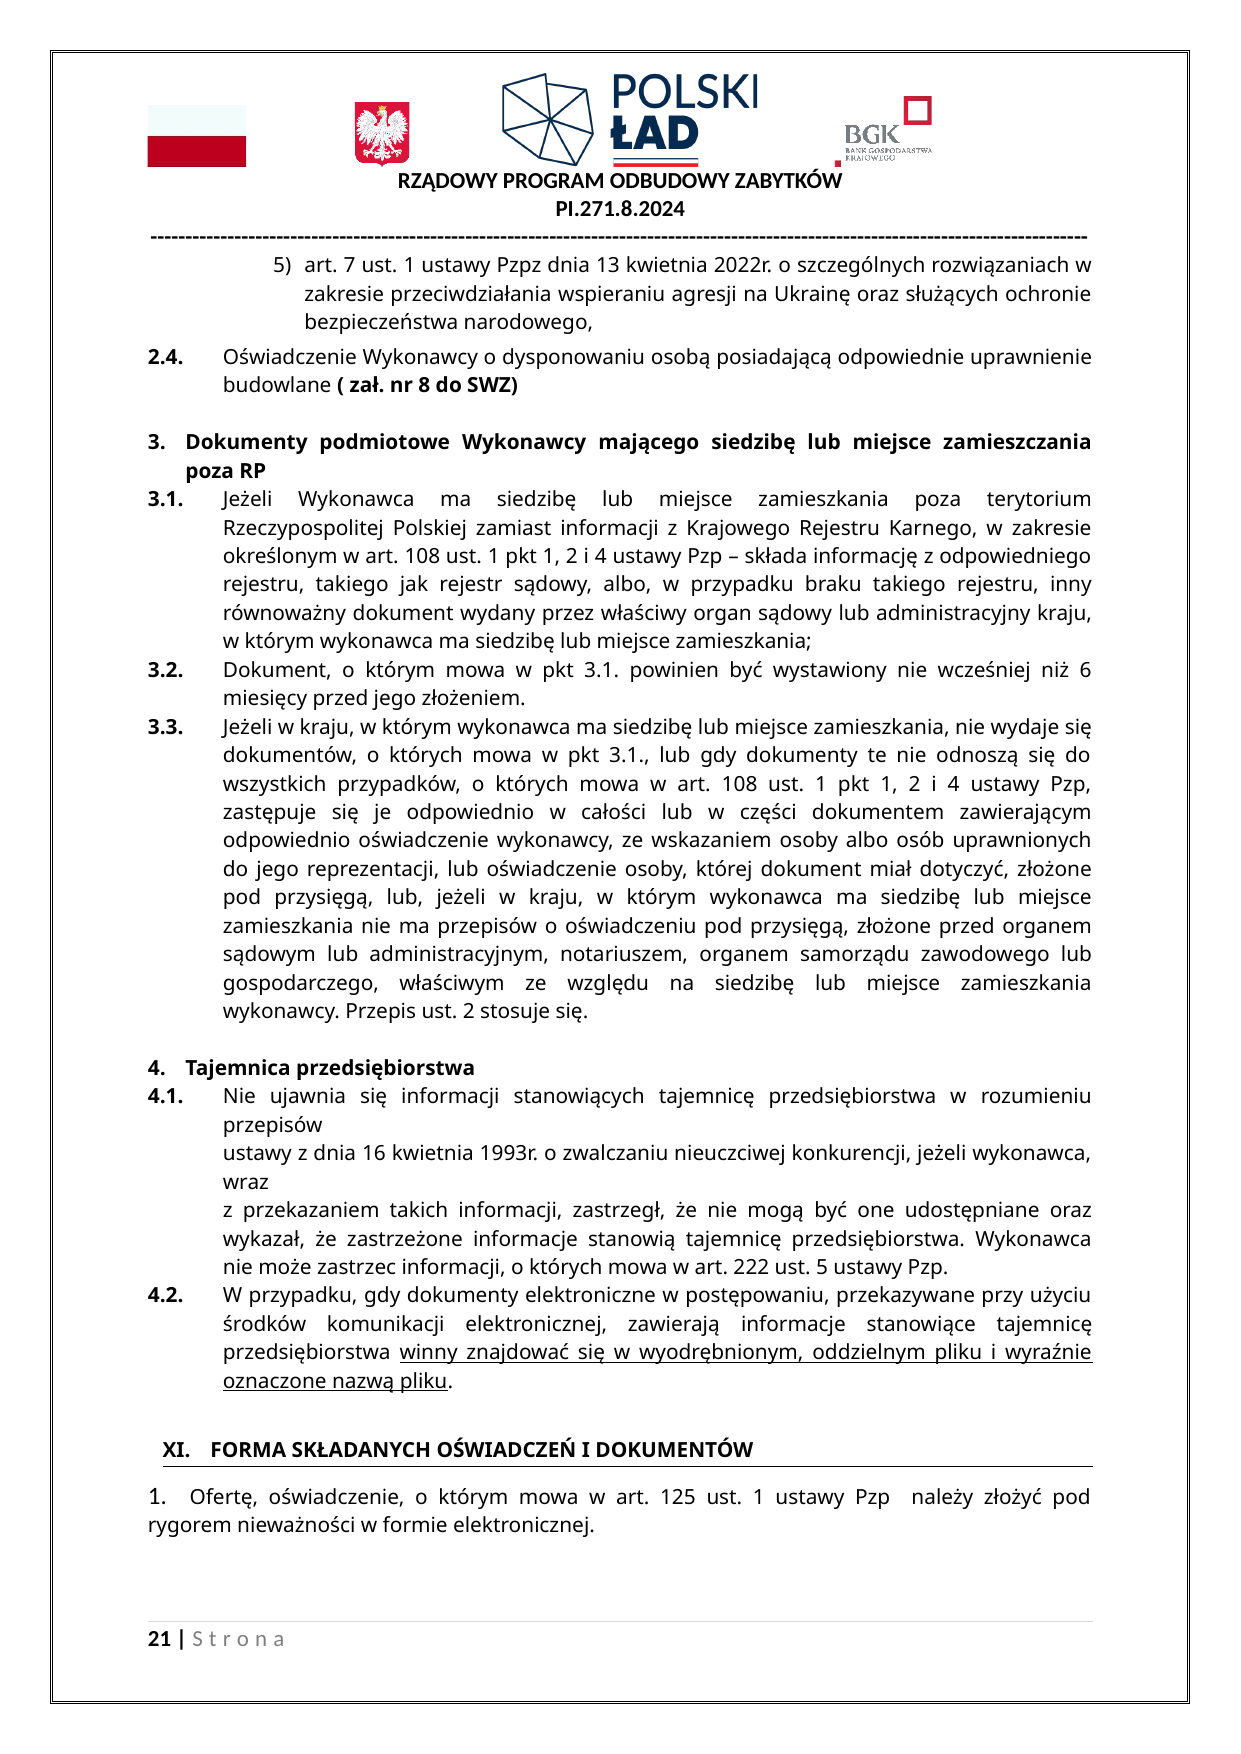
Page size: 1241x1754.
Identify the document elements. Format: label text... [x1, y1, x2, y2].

list Dokument, o którym mowa w pkt 3.1. powinien być wystawiony nie wcześniej niż 6 miesięcy przed jego złożeniem. [148, 655, 1093, 712]
list art. 7 ust. 1 ustawy Pzpz dnia 13 kwietnia 2022r. o szczególnych rozwiązaniach w zakresie przeciwdziałania wspieraniu agresji na Ukrainę oraz służących ochronie bezpieczeństwa narodowego, [273, 251, 1093, 336]
picture [834, 96, 932, 167]
list Jeżeli Wykonawca ma siedzibę lub miejsce zamieszkania poza terytorium Rzeczypospolitej Polskiej zamiast informacji z Krajowego Rejestru Karnego, w zakresie określonym w art. 108 ust. 1 pkt 1, 2 i 4 ustawy Pzp – składa informację z odpowiedniego rejestru, takiego jak rejestr sądowy, albo, w przypadku braku takiego rejestru, inny równoważny dokument wydany przez właściwy organ sądowy lub administracyjny kraju, w którym wykonawca ma siedzibę lub miejsce zamieszkania; [148, 484, 1093, 655]
list Jeżeli w kraju, w którym wykonawca ma siedzibę lub miejsce zamieszkania, nie wydaje się dokumentów, o których mowa w pkt 3.1., lub gdy dokumenty te nie odnoszą się do wszystkich przypadków, o których mowa w art. 108 ust. 1 pkt 1, 2 i 4 ustawy Pzp, zastępuje się je odpowiednio w całości lub w części dokumentem zawierającym odpowiednio oświadczenie wykonawcy, ze wskazaniem osoby albo osób uprawnionych do jego reprezentacji, lub oświadczenie osoby, której dokument miał dotyczyć, złożone pod przysięgą, lub, jeżeli w kraju, w którym wykonawca ma siedzibę lub miejsce zamieszkania nie ma przepisów o oświadczeniu pod przysięgą, złożone przed organem sądowym lub administracyjnym, notariuszem, organem samorządu zawodowego lub gospodarczego, właściwym ze względu na siedzibę lub miejsce zamieszkania wykonawcy. Przepis ust. 2 stosuje się. [148, 712, 1093, 1024]
list Tajemnica przedsiębiorstwa [148, 1053, 1093, 1081]
picture [354, 102, 410, 167]
list Dokumenty podmiotowe Wykonawcy mającego siedzibę lub miejsce zamieszczania poza RP [148, 427, 1093, 484]
list W przypadku, gdy dokumenty elektroniczne w postępowaniu, przekazywane przy użyciu środków komunikacji elektronicznej, zawierają informacje stanowiące tajemnicę przedsiębiorstwa winny znajdować się w wyodrębnionym, oddzielnym pliku i wyraźnie oznaczone nazwą pliku. [148, 1281, 1093, 1394]
picture [147, 105, 247, 167]
picture [502, 73, 758, 167]
list Oświadczenie Wykonawcy o dysponowaniu osobą posiadającą odpowiednie uprawnienie budowlane ( zał. nr 8 do SWZ) [148, 342, 1093, 399]
list Nie ujawnia się informacji stanowiących tajemnicę przedsiębiorstwa w rozumieniu przepisów ustawy z dnia 16 kwietnia 1993r. o zwalczaniu nieuczciwej konkurencji, jeżeli wykonawca, wraz z przekazaniem takich informacji, zastrzegł, że nie mogą być one udostępniane oraz wykazał, że zastrzeżone informacje stanowią tajemnicę przedsiębiorstwa. Wykonawca nie może zastrzec informacji, o których mowa w art. 222 ust. 5 ustawy Pzp. [148, 1081, 1093, 1281]
list FORMA SKŁADANYCH OŚWIADCZEŃ I DOKUMENTÓW [162, 1435, 1093, 1467]
list Ofertę, oświadczenie, o którym mowa w art. 125 ust. 1 ustawy Pzp należy złożyć pod rygorem nieważności w formie elektronicznej. [148, 1480, 1093, 1539]
